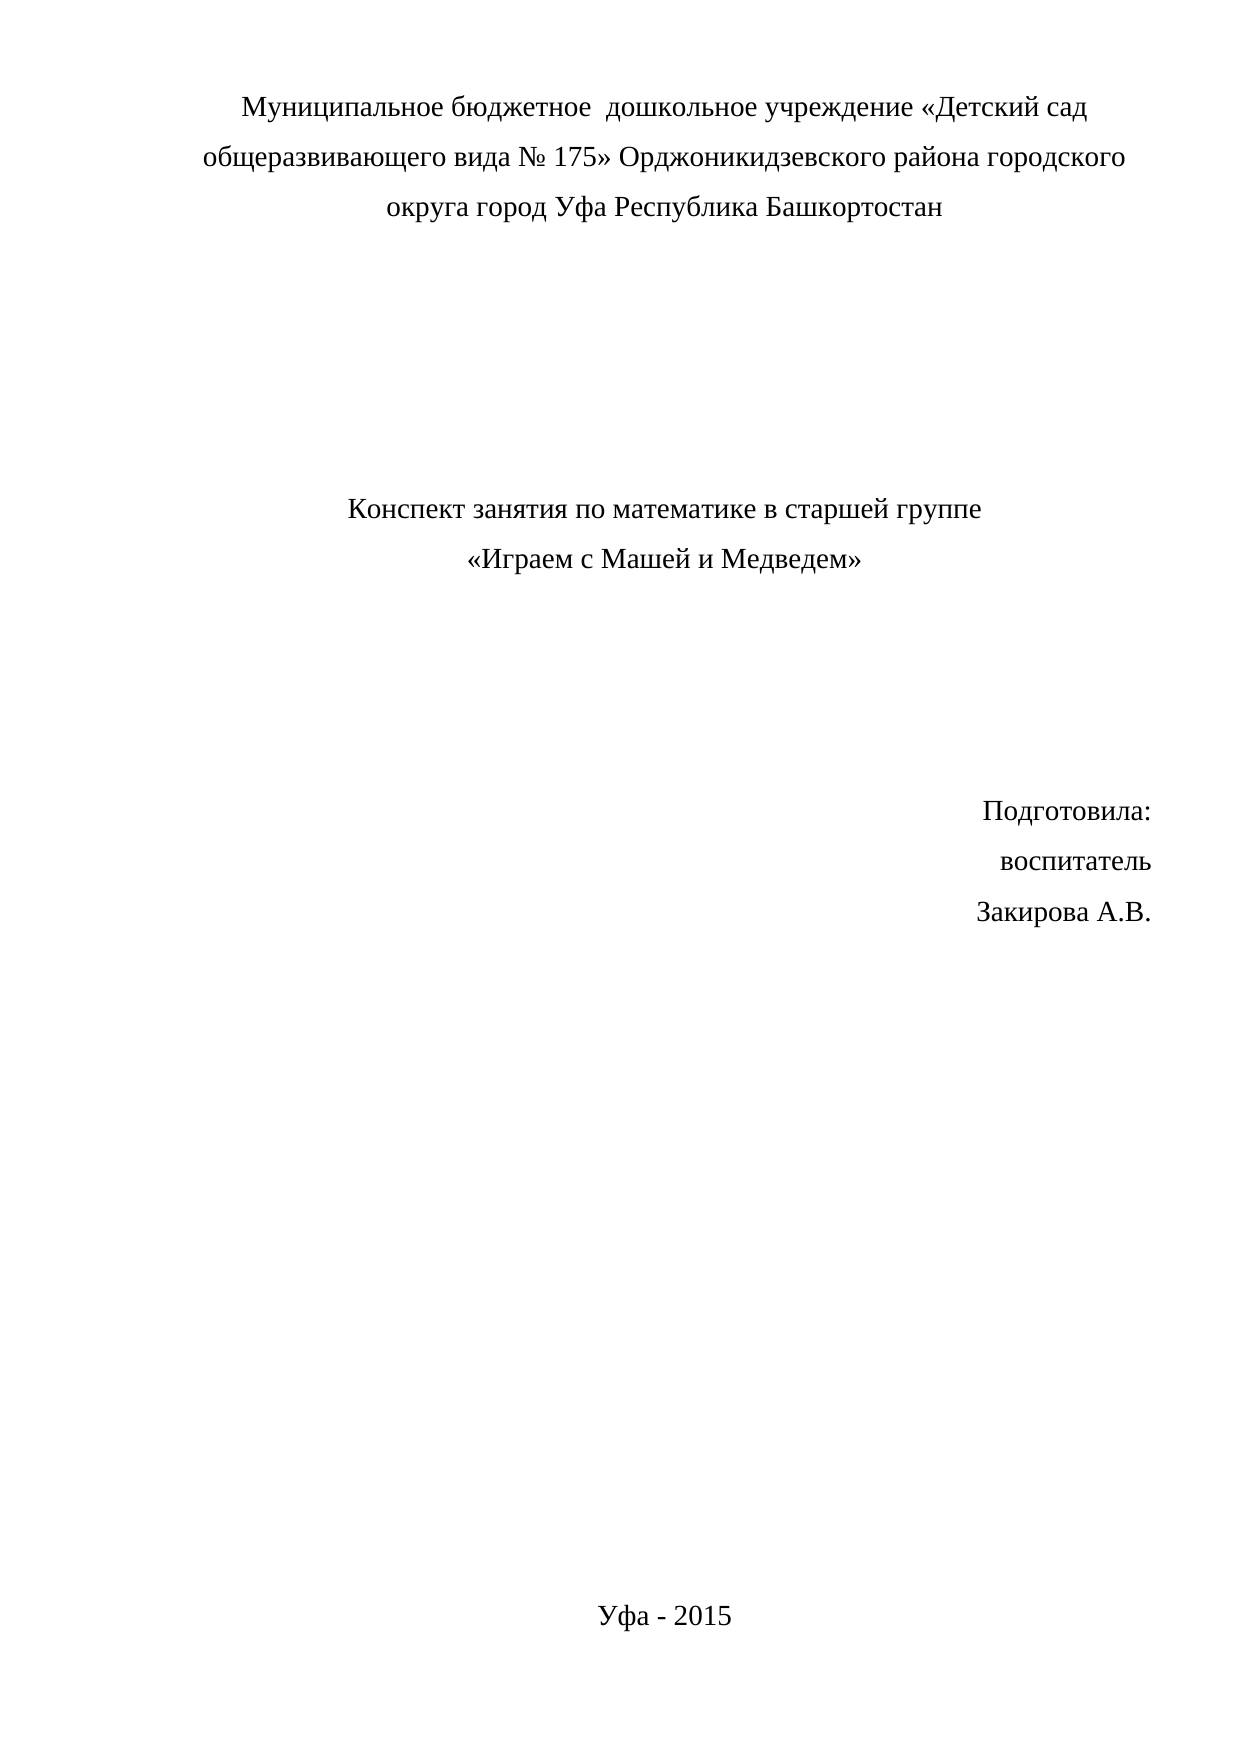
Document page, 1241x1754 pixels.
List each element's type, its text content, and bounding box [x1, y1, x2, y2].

text Подготовила: [177, 793, 1152, 827]
text Уфа - 2015 [177, 1598, 1152, 1632]
text «Играем с Машей и Медведем» [177, 541, 1152, 575]
text Конспект занятия по математике в старшей группе [177, 491, 1152, 525]
text воспитатель [177, 843, 1152, 877]
text Муниципальное бюджетное дошкольное учреждение «Детский сад общеразвивающего вида № 175» Орджоникидзевского района городского округа город Уфа Республика Башкортостан [177, 89, 1152, 223]
text Закирова А.В. [177, 894, 1152, 927]
